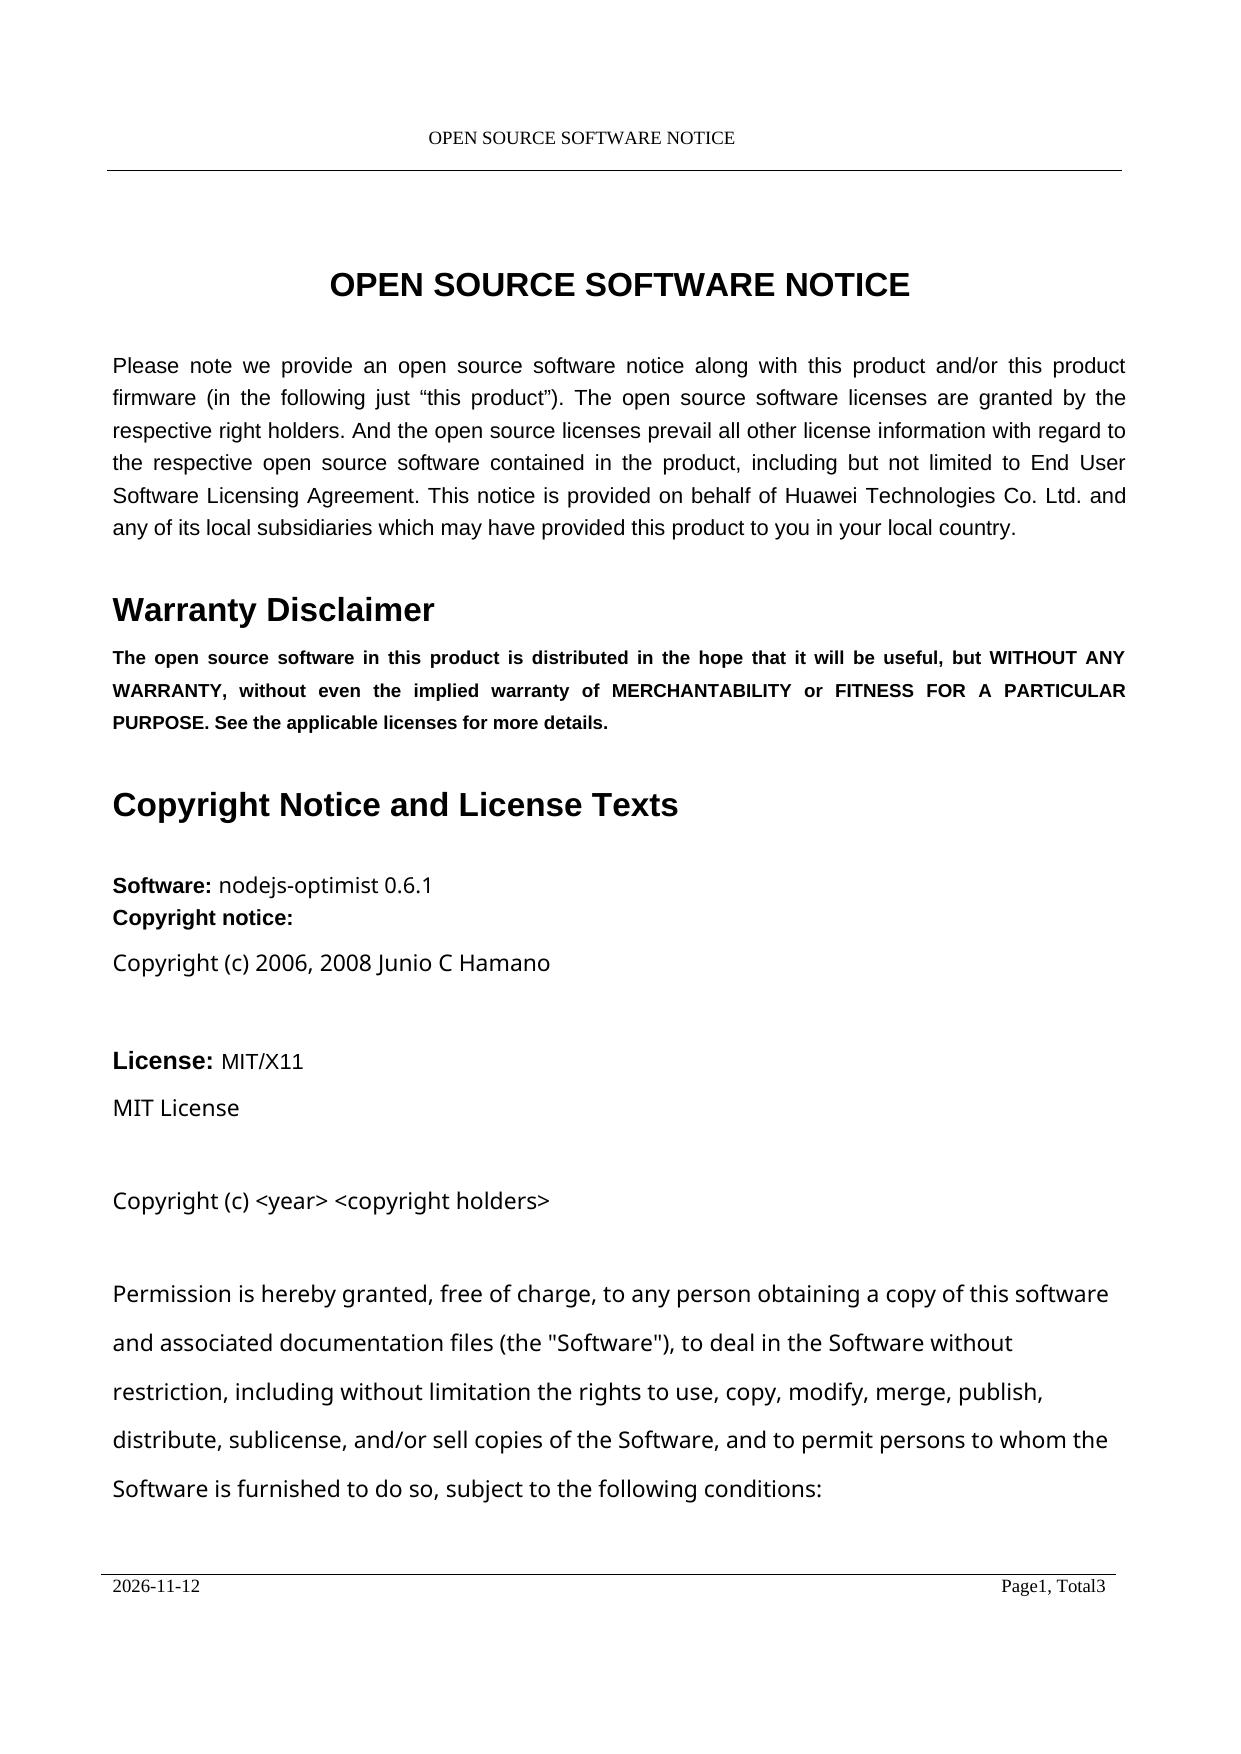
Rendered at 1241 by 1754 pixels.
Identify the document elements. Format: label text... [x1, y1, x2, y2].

text License: MIT/X11 [112, 1044, 1128, 1077]
text OPEN SOURCE SOFTWARE NOTICE [112, 251, 1128, 316]
text Copyright Notice and License Texts [112, 771, 1128, 836]
text The open source software in this product is distributed in the hope that it will be useful, but WITHOUT ANY WARRANTY, without even the implied warranty of MERCHANTABILITY or FITNESS FOR A PARTICULAR PURPOSE. See the applicable licenses for more details. [112, 641, 1128, 739]
text Copyright (c) <year> <copyright holders> [112, 1184, 1128, 1217]
text Copyright notice: [112, 901, 1128, 934]
text Copyright (c) 2006, 2008 Junio C Hamano [112, 947, 1128, 1028]
text Software: nodejs-optimist 0.6.1 [112, 869, 1128, 901]
text Permission is hereby granted, free of charge, to any person obtaining a copy of this software and associated documentation files (the "Software"), to deal in the Software without restriction, including without limitation the rights to use, copy, modify, merge, publish, distribute, sublicense, and/or sell copies of the Software, and to permit persons to whom the Software is furnished to do so, subject to the following conditions: [112, 1277, 1128, 1505]
text MIT License [112, 1091, 1128, 1123]
text Please note we provide an open source software notice along with this product and/or this product firmware (in the following just “this product”). The open source software licenses are granted by the respective right holders. And the open source licenses prevail all other license information with regard to the respective open source software contained in the product, including but not limited to End User Software Licensing Agreement. This notice is provided on behalf of Huawei Technologies Co. Ltd. and any of its local subsidiaries which may have provided this product to you in your local country. [112, 349, 1128, 544]
text Warranty Disclaimer [112, 576, 1128, 641]
